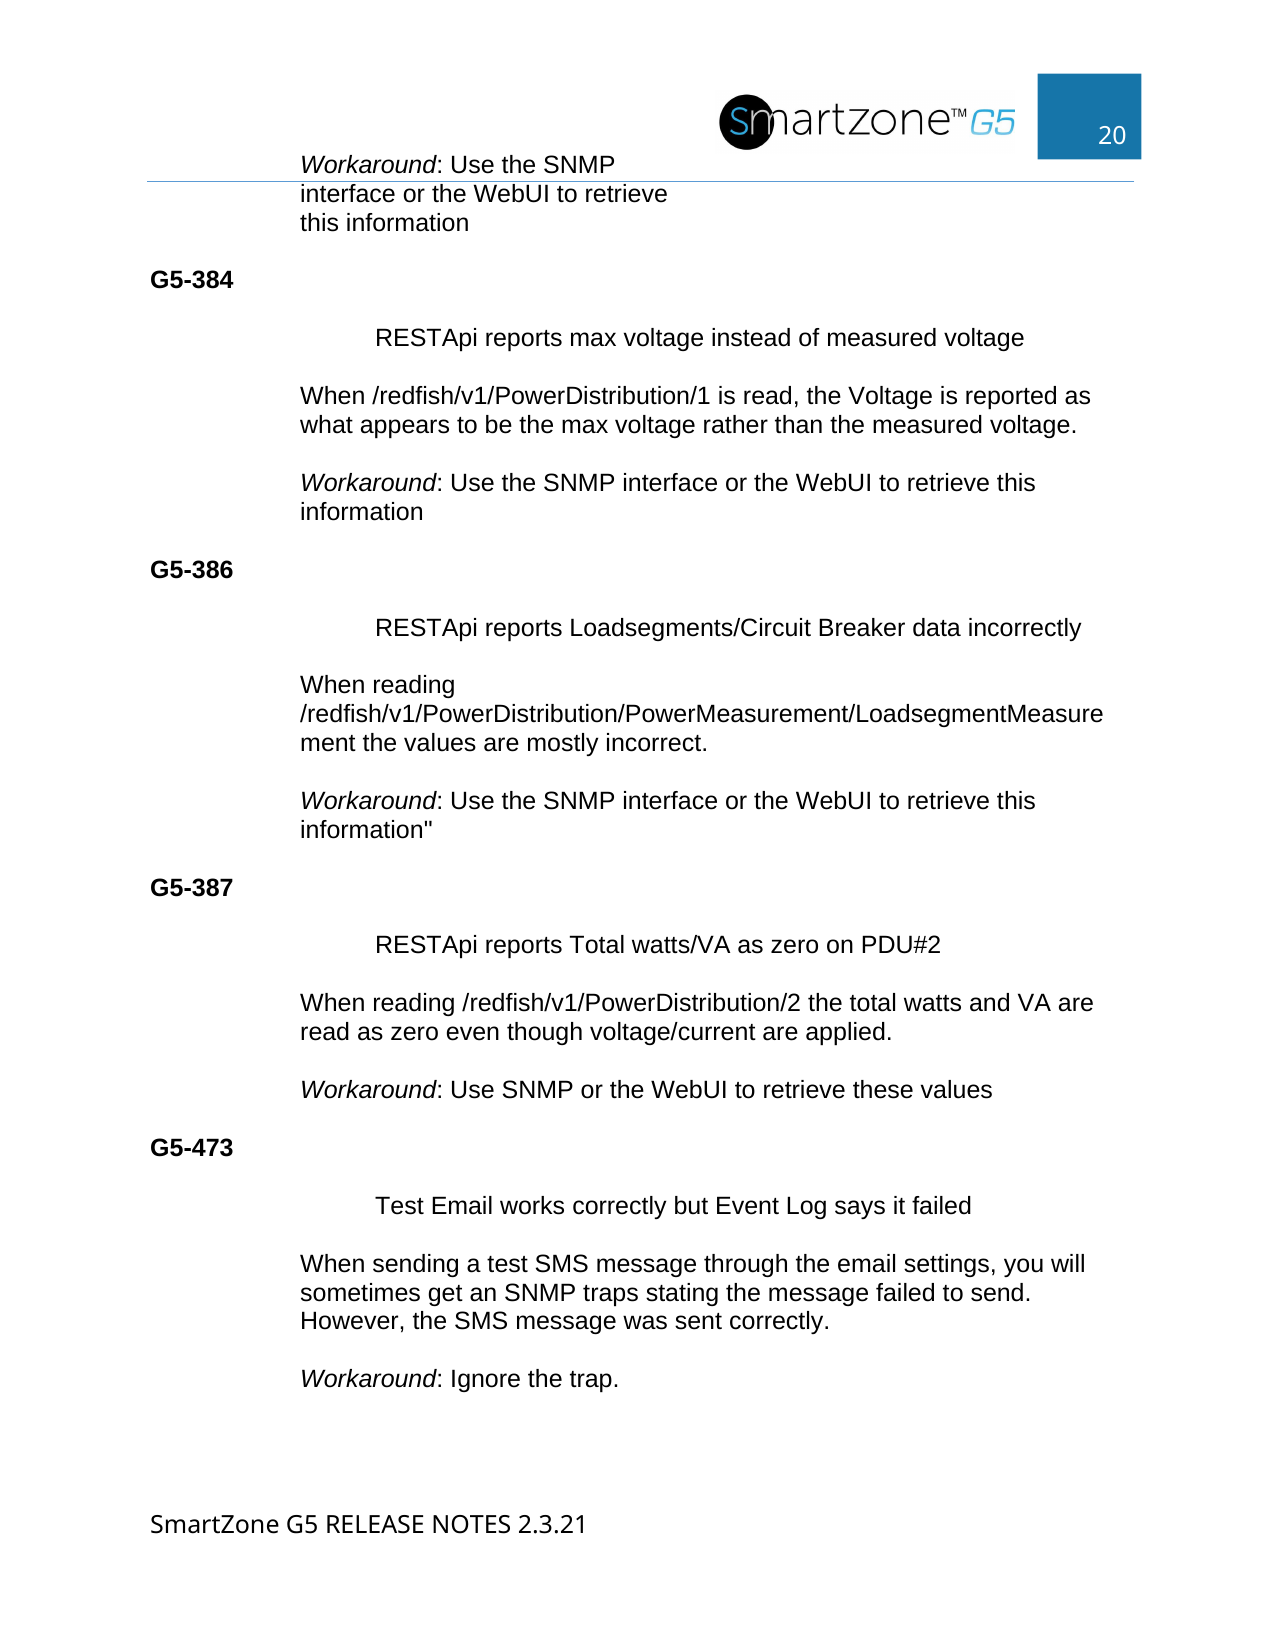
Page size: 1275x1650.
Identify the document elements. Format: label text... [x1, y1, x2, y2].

text RESTApi reports Total watts/VA as zero on PDU#2 [300, 930, 1125, 959]
text RESTApi reports max voltage instead of measured voltage [300, 323, 1125, 352]
text RESTApi reports Loadsegments/Circuit Breaker data incorrectly [300, 612, 1125, 641]
text G5-387 [150, 872, 1125, 901]
text When reading /redfish/v1/PowerDistribution/PowerMeasurement/LoadsegmentMeasurement the values are mostly incorrect. [300, 670, 1125, 757]
text Workaround: Use SNMP or the WebUI to retrieve these values [300, 1075, 1125, 1104]
text G5-386 [150, 554, 1125, 583]
text Workaround: Use the SNMP interface or the WebUI to retrieve this information" [300, 786, 1125, 843]
text When reading /redfish/v1/PowerDistribution/2 the total watts and VA are read as zero even though voltage/current are applied. [300, 988, 1125, 1046]
text Workaround: Use the SNMP interface or the WebUI to retrieve this information [300, 468, 1125, 525]
text Workaround: Ignore the trap. [300, 1364, 1125, 1393]
picture [715, 90, 1015, 150]
text G5-384 [150, 265, 1125, 294]
text When /redfish/v1/PowerDistribution/1 is read, the Voltage is reported as what appears to be the max voltage rather than the measured voltage. [300, 381, 1125, 439]
text When sending a test SMS message through the email settings, you will sometimes get an SNMP traps stating the message failed to send. However, the SMS message was sent correctly. [300, 1249, 1125, 1335]
text G5-473 [150, 1133, 1125, 1162]
text Test Email works correctly but Event Log says it failed [300, 1191, 1125, 1219]
text Workaround: Use the SNMP interface or the WebUI to retrieve this information [300, 150, 1125, 236]
